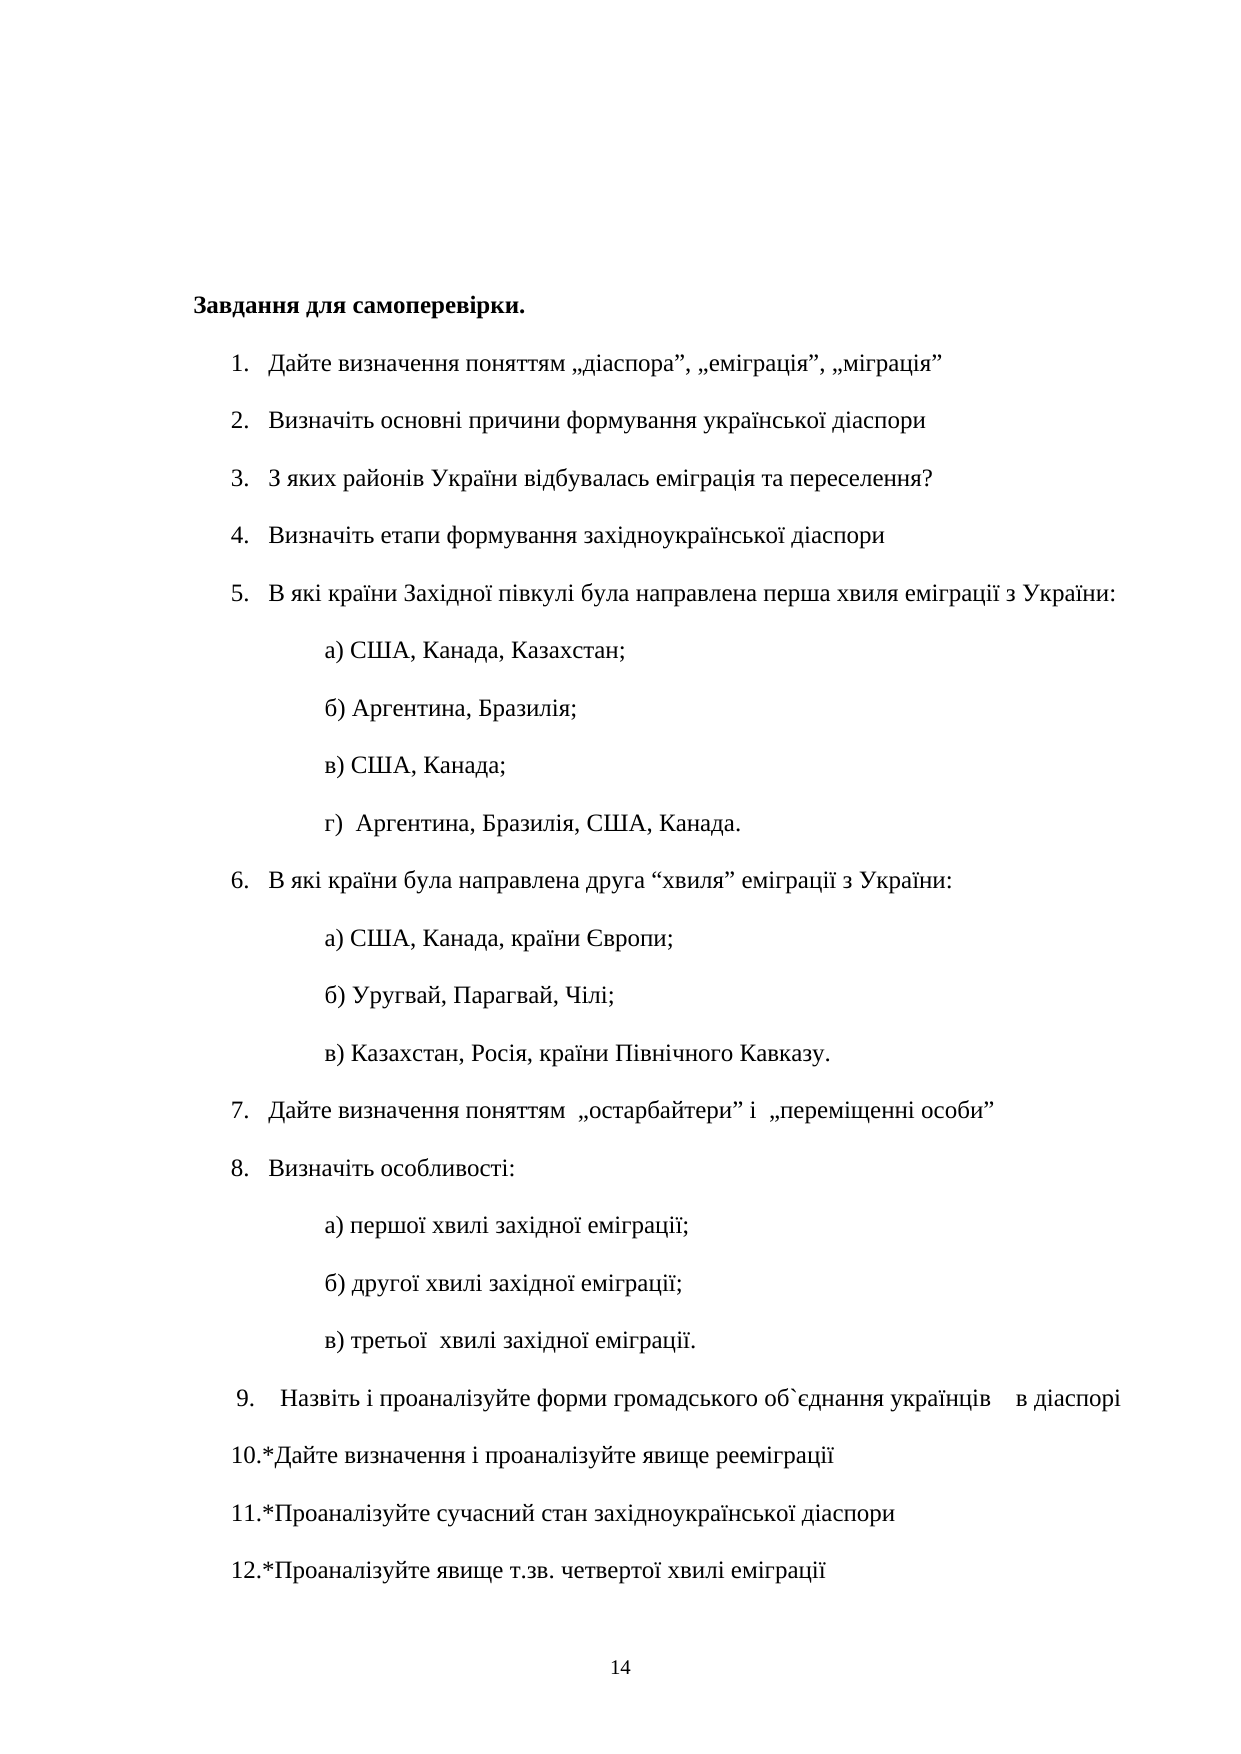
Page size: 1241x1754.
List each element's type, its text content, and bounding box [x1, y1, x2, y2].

list В які країни була направлена друга “хвиля” еміграції з України: [231, 866, 1122, 894]
text 10.*Дайте визначення і проаналізуйте явище рееміграції [231, 1441, 1122, 1469]
text 11.*Проаналізуйте сучасний стан західноукраїнської діаспори [231, 1498, 1122, 1527]
text Завдання для самоперевірки. [118, 291, 1122, 319]
text б) Аргентина, Бразилія; [231, 693, 1122, 722]
text г) Аргентина, Бразилія, США, Канада. [231, 808, 1122, 837]
text а) першої хвилі західної еміграції; [231, 1211, 1122, 1239]
text б) другої хвилі західної еміграції; [231, 1268, 1122, 1297]
list Дайте визначення поняттям „діаспора”, „еміграція”, „міграція” [231, 348, 1122, 377]
list З яких районів України відбувалась еміграція та переселення? [231, 463, 1122, 492]
text б) Уругвай, Парагвай, Чілі; [324, 981, 1122, 1009]
text 8. Визначіть особливості: [231, 1153, 1122, 1182]
text 12.*Проаналізуйте явище т.зв. четвертої хвилі еміграції [231, 1556, 1122, 1584]
list В які країни Західної півкулі була направлена перша хвиля еміграції з України: [231, 578, 1122, 607]
list Визначіть етапи формування західноукраїнської діаспори [231, 521, 1122, 549]
text в) третьої хвилі західної еміграції. [231, 1326, 1122, 1354]
text в) США, Канада; [231, 751, 1122, 779]
text 9. Назвіть і проаналізуйте форми громадського об`єднання українців в діаспорі [236, 1383, 1122, 1412]
list Визначіть основні причини формування української діаспори [231, 406, 1122, 434]
text 7. Дайте визначення поняттям „остарбайтери” і „переміщенні особи” [231, 1096, 1122, 1124]
text а) США, Канада, Казахстан; [231, 636, 1122, 664]
text в) Казахстан, Росія, країни Північного Кавказу. [324, 1038, 1122, 1067]
text а) США, Канада, країни Європи; [324, 923, 1122, 952]
